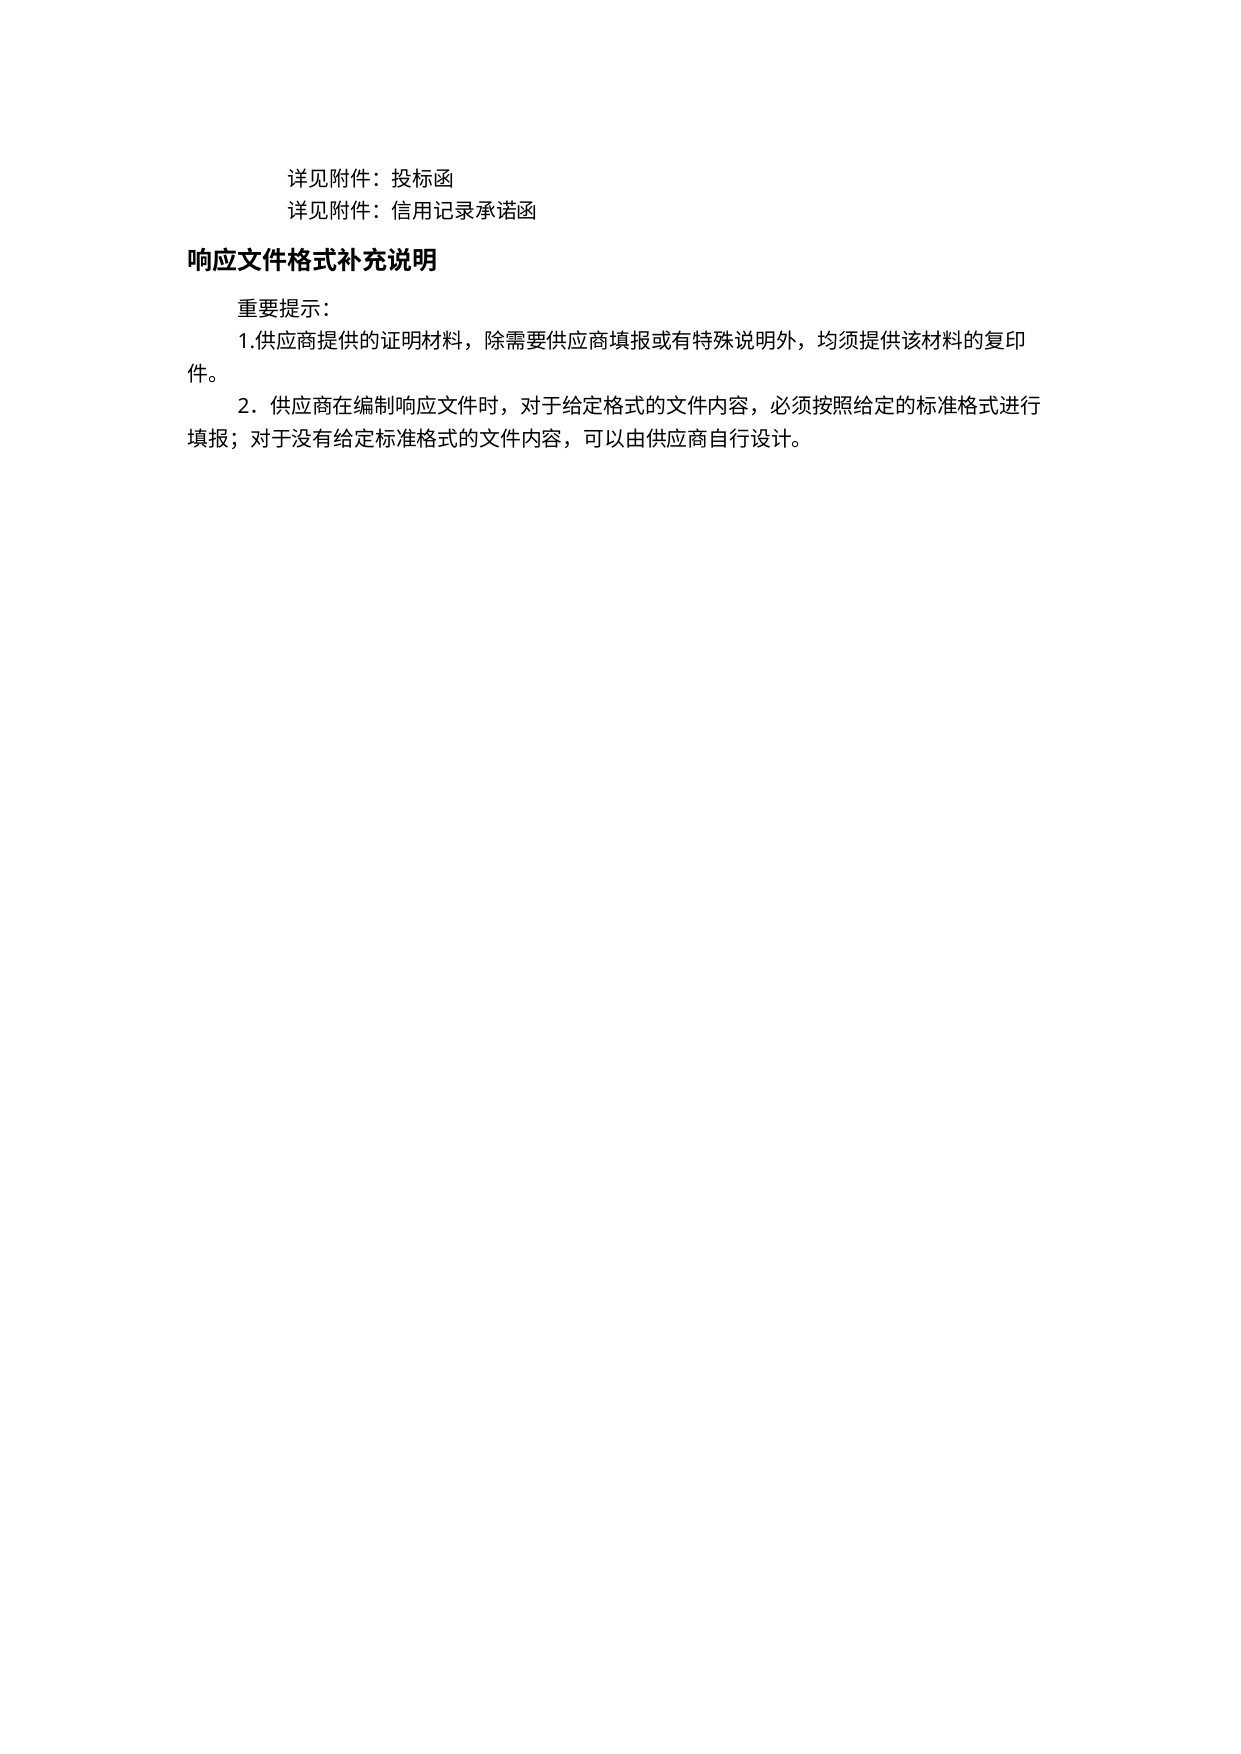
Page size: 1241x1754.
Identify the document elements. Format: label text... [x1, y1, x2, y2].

text 2．供应商在编制响应文件时，对于给定格式的文件内容，必须按照给定的标准格式进行填报；对于没有给定标准格式的文件内容，可以由供应商自行设计。 [187, 389, 1053, 454]
text 1.供应商提供的证明材料，除需要供应商填报或有特殊说明外，均须提供该材料的复印件。 [187, 324, 1053, 389]
text 响应文件格式补充说明 [187, 227, 1053, 292]
text 重要提示： [187, 292, 1053, 324]
text 详见附件：信用记录承诺函 [187, 194, 1053, 227]
text 详见附件：投标函 [187, 162, 1053, 194]
